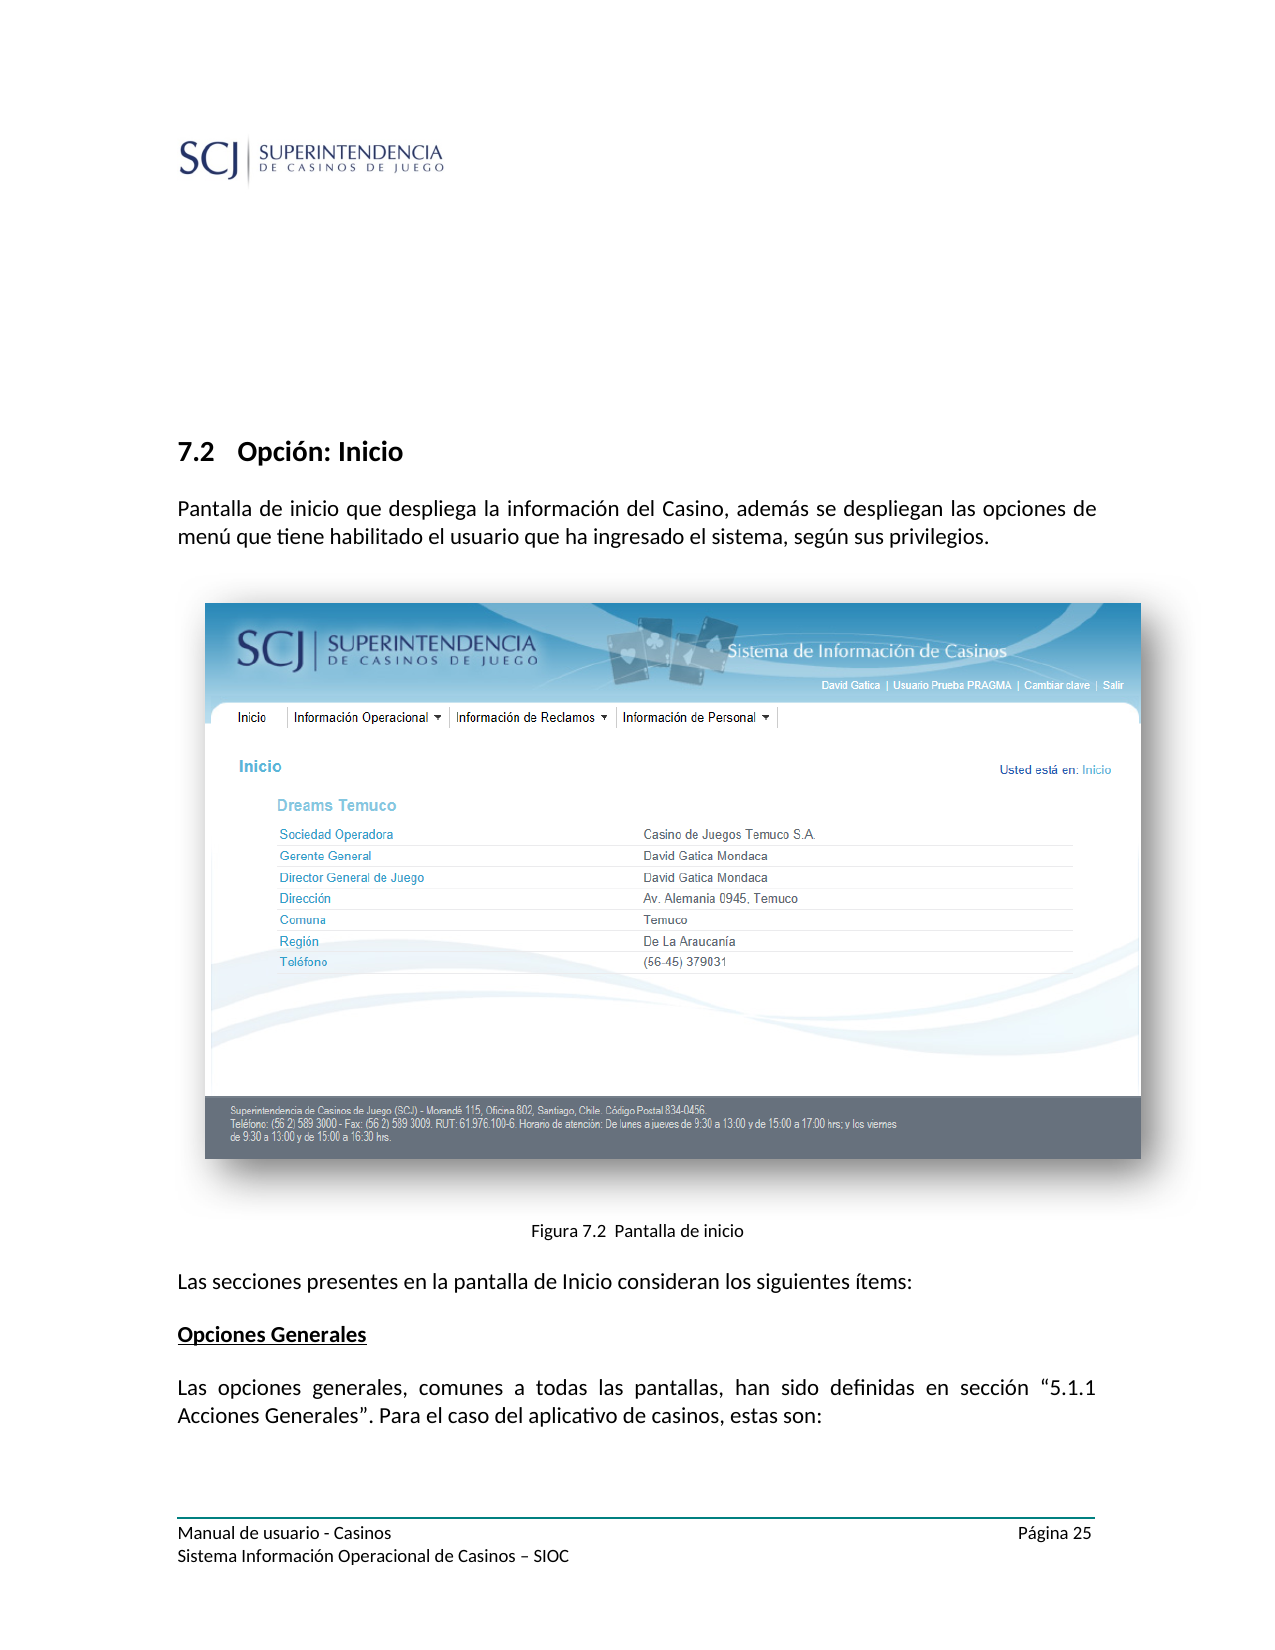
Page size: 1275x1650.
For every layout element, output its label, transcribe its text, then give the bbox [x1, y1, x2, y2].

text Opciones Generales [177, 1320, 1098, 1348]
picture [177, 124, 445, 197]
text Las secciones presentes en la pantalla de Inicio consideran los siguientes ítems: [177, 1267, 1098, 1295]
subtitle Opción: Inicio [177, 433, 1098, 469]
picture [205, 603, 1141, 1159]
text Pantalla de inicio que despliega la información del Casino, además se despliegan las opciones de menú que tiene habilitado el usuario que ha ingresado el sistema, según sus privilegios. [177, 494, 1098, 550]
text Las opciones generales, comunes a todas las pantallas, han sido definidas en sección “5.1.1 Acciones Generales”. Para el caso del aplicativo de casinos, estas son: [177, 1373, 1098, 1429]
